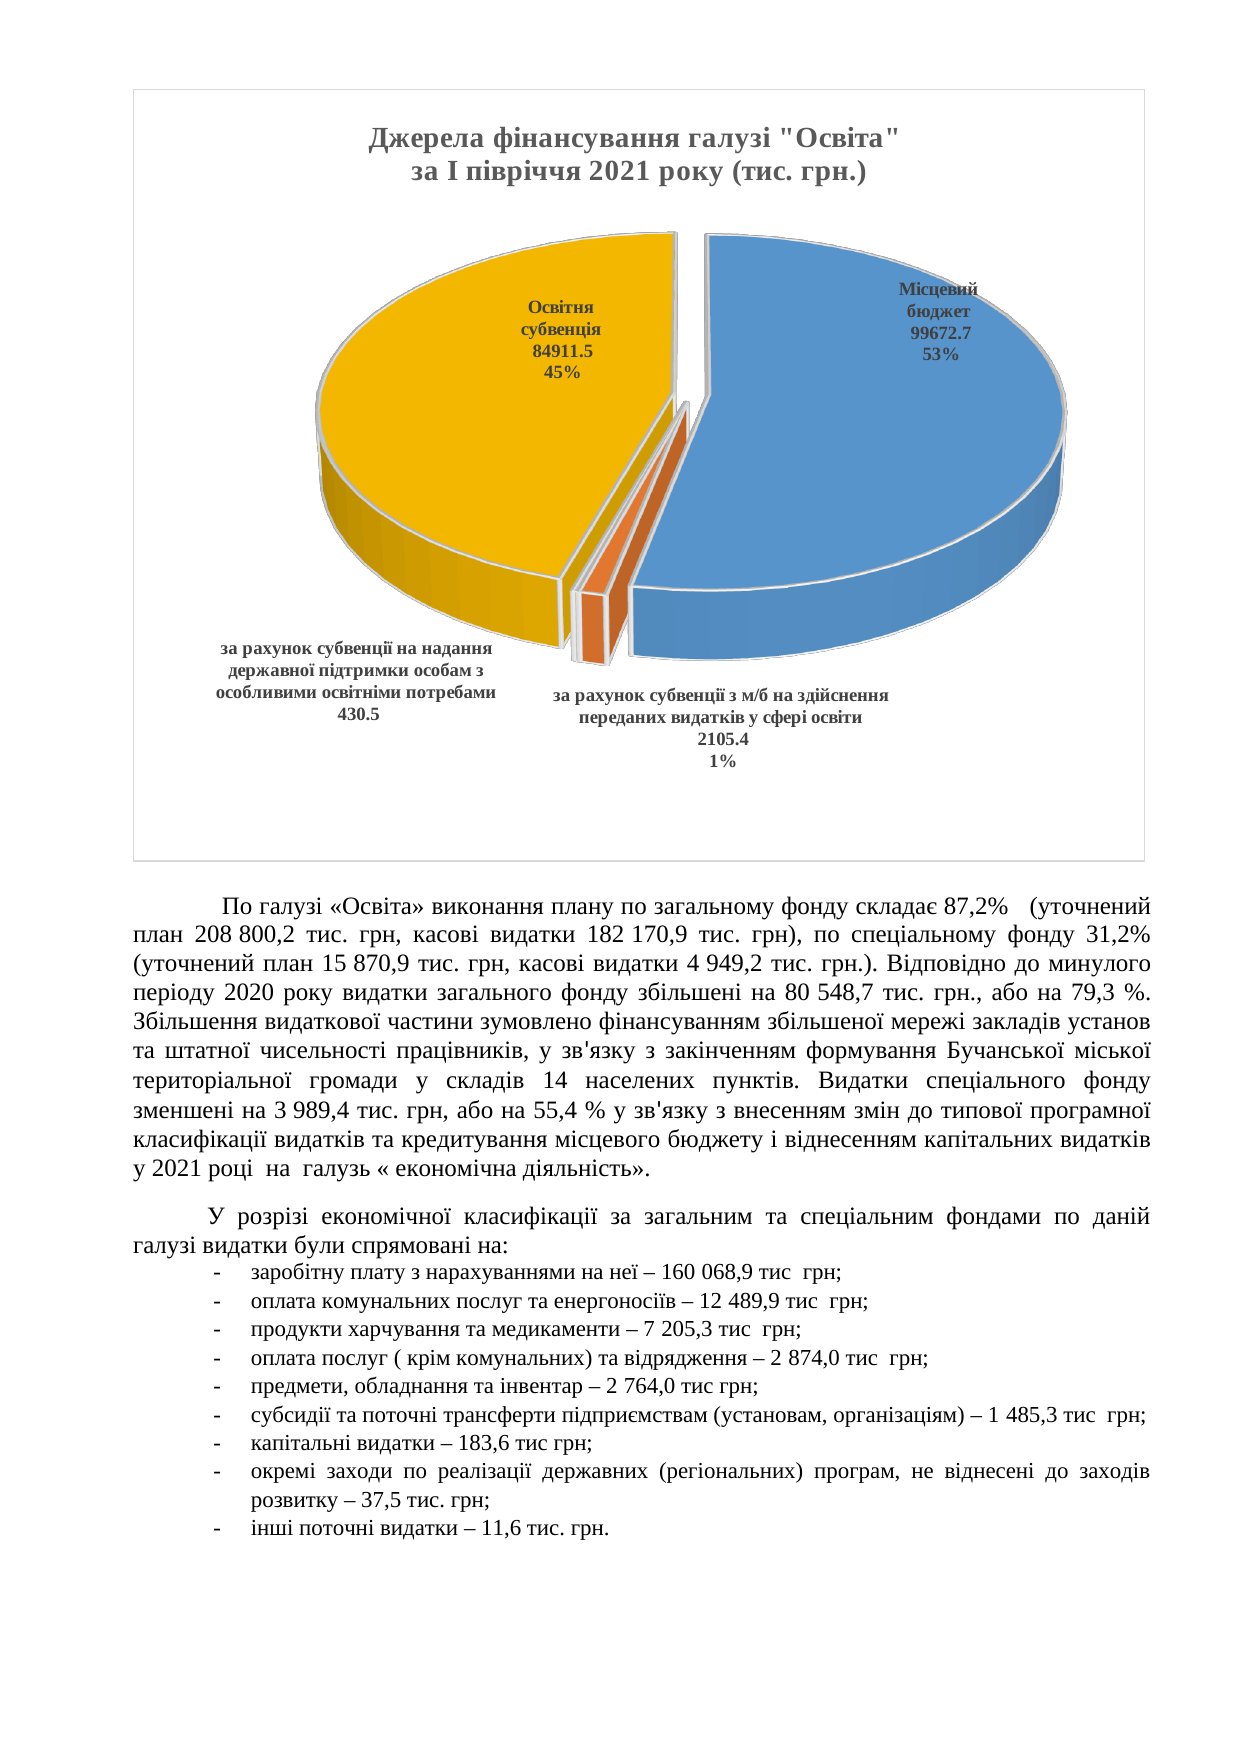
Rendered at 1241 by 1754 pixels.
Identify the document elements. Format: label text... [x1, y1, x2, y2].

list оплата послуг ( крім комунальних) та відрядження – 2 874,0 тис грн; [213, 1344, 1152, 1370]
list інші поточні видатки – 11,6 тис. грн. [213, 1514, 1152, 1541]
list субсидії та поточні трансферти підприємствам (установам, організаціям) – 1 485,3 тис грн; [213, 1401, 1152, 1427]
list заробітну плату з нарахуваннями на неї – 160 068,9 тис грн; [213, 1258, 1152, 1285]
list предмети, обладнання та інвентар – 2 764,0 тис грн; [213, 1372, 1152, 1398]
list продукти харчування та медикаменти – 7 205,3 тис грн; [213, 1315, 1152, 1342]
list оплата комунальних послуг та енергоносіїв – 12 489,9 тис грн; [213, 1287, 1152, 1313]
text У розрізі економічної класифікації за загальним та спеціальним фондами по даній галузі видатки були спрямовані на: [133, 1201, 1152, 1258]
text По галузі «Освіта» виконання плану по загальному фонду складає 87,2% (уточнений план 208 800,2 тис. грн, касові видатки 182 170,9 тис. грн), по спеціальному фонду 31,2% (уточнений план 15 870,9 тис. грн, касові видатки 4 949,2 тис. грн.). Відповідно до минулого періоду 2020 року видатки загального фонду збільшені на 80 548,7 тис. грн., або на 79,3 %. Збільшення видаткової частини зумовлено фінансуванням збільшеної мережі закладів установ та штатної чисельності працівників, у зв'язку з закінченням формування Бучанської міської територіальної громади у складів 14 населених пунктів. Видатки спеціального фонду зменшені на 3 989,4 тис. грн, або на 55,4 % у зв'язку з внесенням змін до типової програмної класифікації видатків та кредитування місцевого бюджету і віднесенням капітальних видатків у 2021 році на галузь « економічна діяльність». [133, 891, 1152, 1182]
list окремі заходи по реалізації державних (регіональних) програм, не віднесені до заходів розвитку – 37,5 тис. грн; [213, 1457, 1152, 1512]
list капітальні видатки – 183,6 тис грн; [213, 1429, 1152, 1455]
